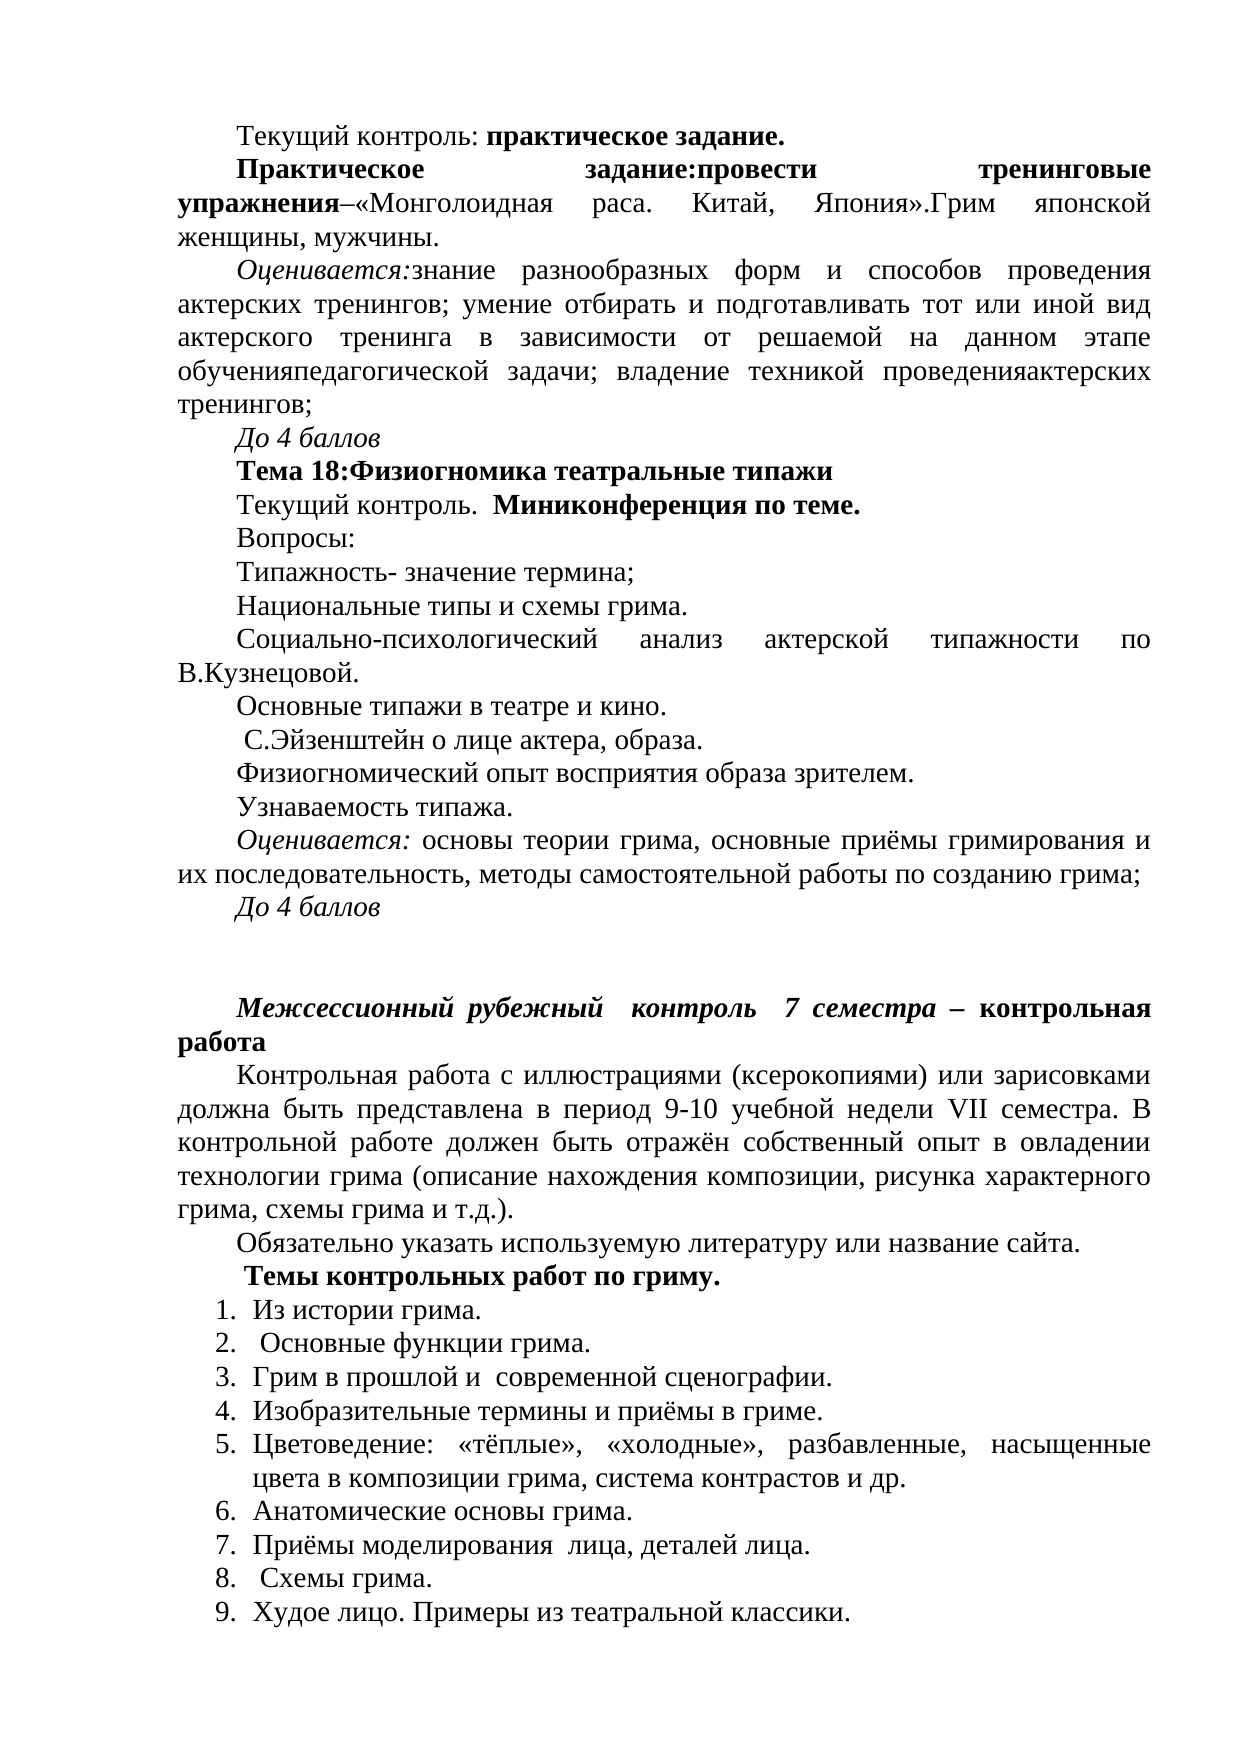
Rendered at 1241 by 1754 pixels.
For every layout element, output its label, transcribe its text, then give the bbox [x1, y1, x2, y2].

list Из истории грима. [215, 1292, 1152, 1326]
text Практическое задание:провести тренинговые упражнения–«Монголоидная раса. Китай, Япония».Грим японской женщины, мужчины. [177, 152, 1152, 252]
list Цветоведение: «тёплые», «холодные», разбавленные, насыщенные цвета в композиции грима, система контрастов и др. [215, 1426, 1152, 1493]
text Межсессионный рубежный контроль 7 семестра – контрольная работа [177, 990, 1152, 1057]
text Текущий контроль: практическое задание. [177, 118, 1152, 152]
text Текущий контроль. Миниконференция по теме. [177, 487, 1152, 521]
text Типажность- значение термина; [177, 554, 1152, 588]
text Контрольная работа с иллюстрациями (ксерокопиями) или зарисовками должна быть представлена в период 9-10 учебной недели VII семестра. В контрольной работе должен быть отражён собственный опыт в овладении технологии грима (описание нахождения композиции, рисунка характерного грима, схемы грима и т.д.). [177, 1057, 1152, 1225]
text Темы контрольных работ по гриму. [177, 1258, 1152, 1292]
list Худое лицо. Примеры из театральной классики. [215, 1594, 1152, 1627]
text Тема 18:Физиогномика театральные типажи [177, 453, 1152, 487]
text Основные типажи в театре и кино. [177, 688, 1152, 722]
list Анатомические основы грима. [215, 1493, 1152, 1527]
list Изобразительные термины и приёмы в гриме. [215, 1393, 1152, 1426]
list Основные функции грима. [215, 1326, 1152, 1359]
text Узнаваемость типажа. [177, 789, 1152, 822]
text Оценивается: основы теории грима, основные приёмы гримирования и их последовательность, методы самостоятельной работы по созданию грима; [177, 822, 1152, 889]
list Грим в прошлой и современной сценографии. [215, 1359, 1152, 1393]
text Вопросы: [177, 521, 1152, 554]
text С.Эйзенштейн о лице актера, образа. [177, 722, 1152, 755]
text Физиогномический опыт восприятия образа зрителем. [177, 755, 1152, 789]
list Схемы грима. [215, 1560, 1152, 1594]
text До 4 баллов [177, 889, 1152, 923]
text Обязательно указать используемую литературу или название сайта. [177, 1225, 1152, 1258]
text До 4 баллов [177, 420, 1152, 453]
text Национальные типы и схемы грима. [177, 588, 1152, 621]
text Социально-психологический анализ актерской типажности по В.Кузнецовой. [177, 621, 1152, 688]
list Приёмы моделирования лица, деталей лица. [215, 1527, 1152, 1560]
